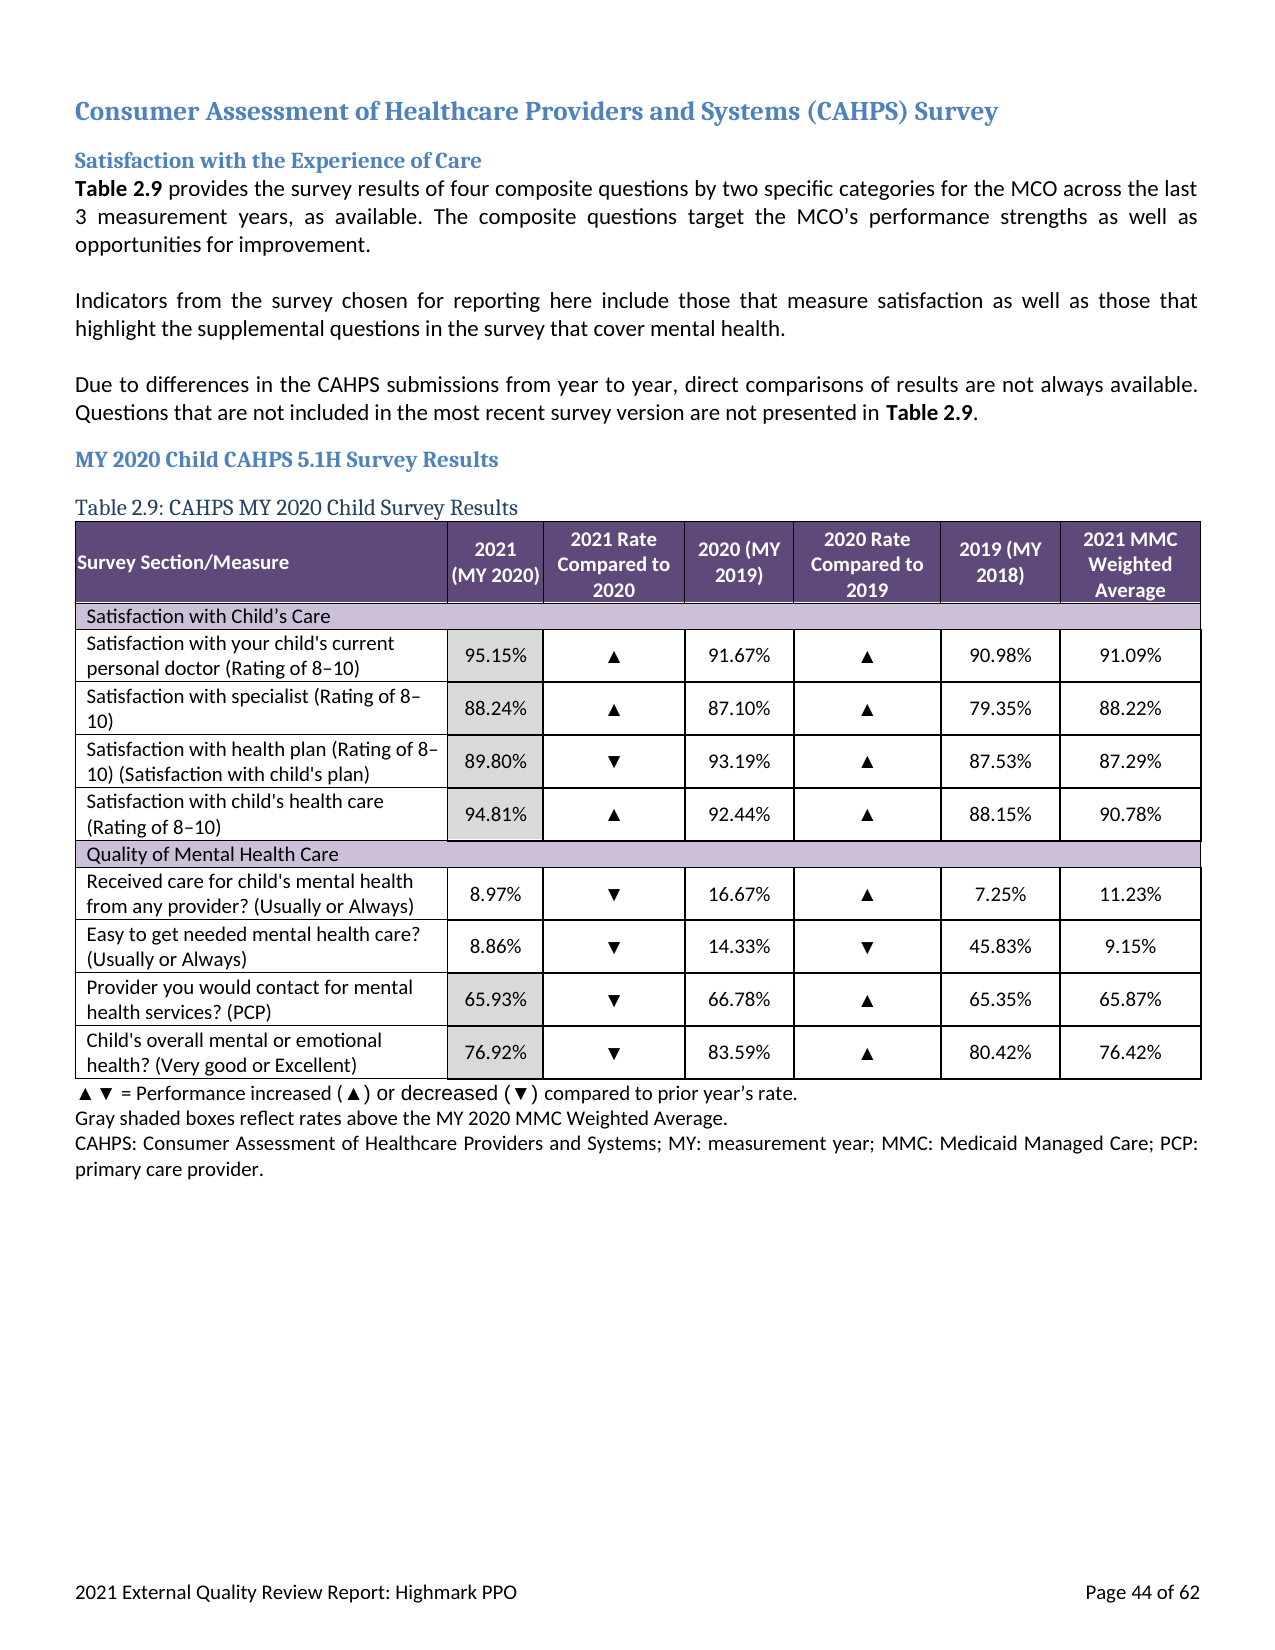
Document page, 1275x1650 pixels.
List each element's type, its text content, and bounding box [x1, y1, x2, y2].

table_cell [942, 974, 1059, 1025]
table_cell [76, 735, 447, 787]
subtitle Satisfaction with the Experience of Care [75, 148, 1200, 174]
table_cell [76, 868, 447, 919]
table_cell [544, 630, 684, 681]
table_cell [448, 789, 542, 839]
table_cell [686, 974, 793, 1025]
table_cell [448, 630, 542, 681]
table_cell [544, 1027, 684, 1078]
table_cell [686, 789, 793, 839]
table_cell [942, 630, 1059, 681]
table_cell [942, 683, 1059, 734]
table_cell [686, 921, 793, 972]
subtitle Consumer Assessment of Healthcare Providers and Systems (CAHPS) Survey [75, 96, 1200, 127]
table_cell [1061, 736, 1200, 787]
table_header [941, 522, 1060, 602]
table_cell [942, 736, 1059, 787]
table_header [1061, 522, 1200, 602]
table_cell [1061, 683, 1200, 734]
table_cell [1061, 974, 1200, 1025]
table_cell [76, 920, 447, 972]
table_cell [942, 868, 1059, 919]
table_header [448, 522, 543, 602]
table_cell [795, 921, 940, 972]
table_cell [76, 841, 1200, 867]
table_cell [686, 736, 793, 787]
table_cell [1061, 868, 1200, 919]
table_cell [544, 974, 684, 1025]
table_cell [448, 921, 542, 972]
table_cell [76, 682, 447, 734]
text ▲▼ = Performance increased (▲) or decreased (▼) compared to prior year’s rate. [75, 1080, 1200, 1105]
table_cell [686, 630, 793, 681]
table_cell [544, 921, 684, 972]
text CAHPS: Consumer Assessment of Healthcare Providers and Systems; MY: measurement year; MMC: Medicaid Managed Care; PCP: primary care provider. [75, 1131, 1200, 1181]
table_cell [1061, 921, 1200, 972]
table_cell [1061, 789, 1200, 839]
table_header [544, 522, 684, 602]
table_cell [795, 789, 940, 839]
subtitle Table 2.9: CAHPS MY 2020 Child Survey Results [75, 494, 1200, 521]
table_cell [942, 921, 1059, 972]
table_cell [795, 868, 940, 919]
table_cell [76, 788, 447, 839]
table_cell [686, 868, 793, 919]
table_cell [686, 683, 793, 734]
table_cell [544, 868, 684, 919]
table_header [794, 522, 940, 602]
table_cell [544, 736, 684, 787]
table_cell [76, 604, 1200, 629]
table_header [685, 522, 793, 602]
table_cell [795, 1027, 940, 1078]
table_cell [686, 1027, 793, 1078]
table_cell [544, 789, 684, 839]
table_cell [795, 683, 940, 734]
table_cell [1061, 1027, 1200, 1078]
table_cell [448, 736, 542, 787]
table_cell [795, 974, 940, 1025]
text Table 2.9 provides the survey results of four composite questions by two specific categories for the MCO across the last 3 measurement years, as available. The composite questions target the MCO’s performance strengths as well as opportunities for improvement. [75, 174, 1200, 258]
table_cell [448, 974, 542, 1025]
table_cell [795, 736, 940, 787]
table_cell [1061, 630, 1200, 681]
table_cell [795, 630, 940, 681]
text Indicators from the survey chosen for reporting here include those that measure satisfaction as well as those that highlight the supplemental questions in the survey that cover mental health. [75, 286, 1200, 342]
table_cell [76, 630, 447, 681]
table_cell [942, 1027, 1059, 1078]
text Gray shaded boxes reflect rates above the MY 2020 MMC Weighted Average. [75, 1105, 1200, 1131]
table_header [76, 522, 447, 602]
subtitle MY 2020 Child CAHPS 5.1H Survey Results [75, 447, 1200, 473]
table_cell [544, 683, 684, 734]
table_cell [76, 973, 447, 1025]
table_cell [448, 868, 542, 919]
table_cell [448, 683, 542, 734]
text Due to differences in the CAHPS submissions from year to year, direct comparisons of results are not always available. Questions that are not included in the most recent survey version are not presented in Table 2.9. [75, 370, 1200, 426]
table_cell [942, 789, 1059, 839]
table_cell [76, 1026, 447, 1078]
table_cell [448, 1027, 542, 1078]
